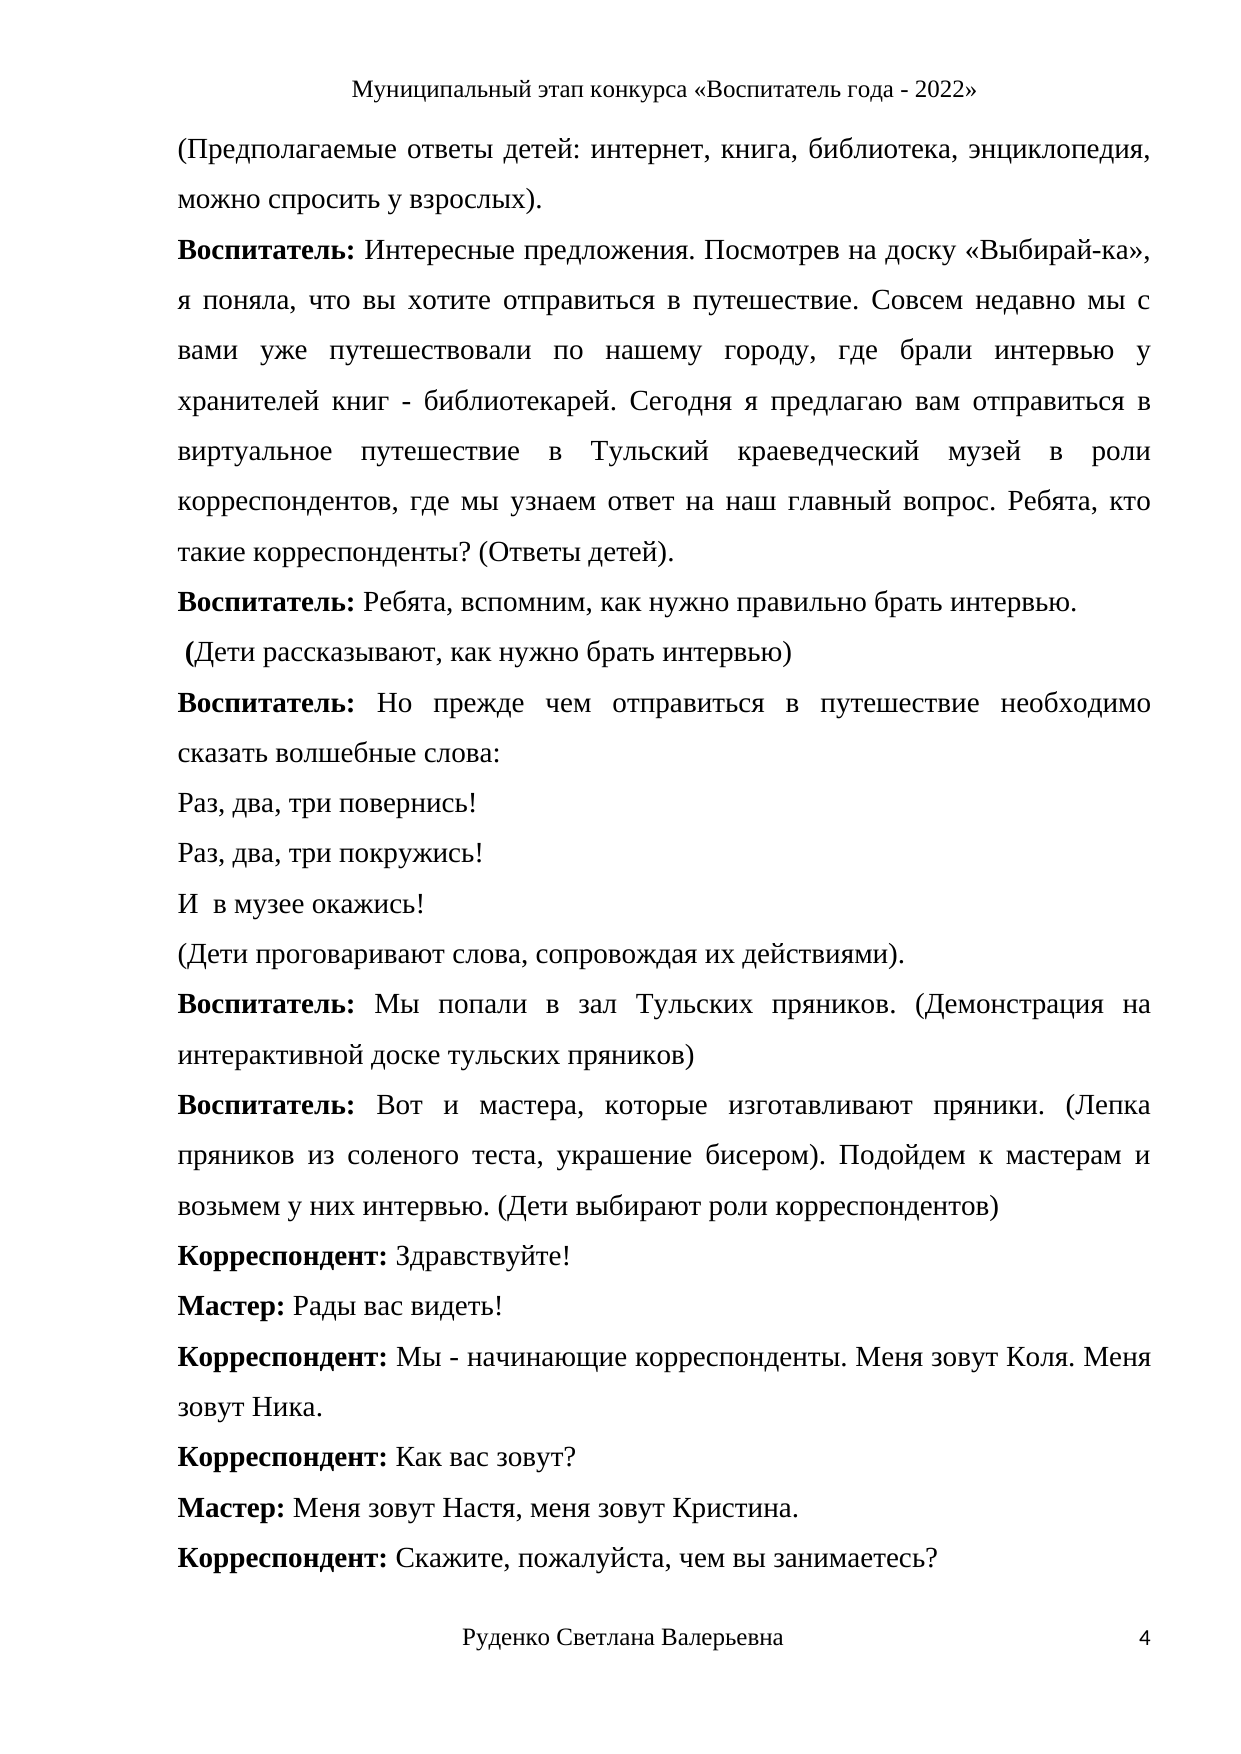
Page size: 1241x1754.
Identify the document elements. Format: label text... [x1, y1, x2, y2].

text Воспитатель: Интересные предложения. Посмотрев на доску «Выбирай-ка», я поняла, что вы хотите отправиться в путешествие. Совсем недавно мы с вами уже путешествовали по нашему городу, где брали интервью у хранителей книг - библиотекарей. Сегодня я предлагаю вам отправиться в виртуальное путешествие в Тульский краеведческий музей в роли корреспондентов, где мы узнаем ответ на наш главный вопрос. Ребята, кто такие корреспонденты? (Ответы детей). [177, 232, 1152, 567]
text Корреспондент: Как вас зовут? [177, 1439, 1152, 1473]
text Воспитатель: Мы попали в зал Тульских пряников. (Демонстрация на интерактивной доске тульских пряников) [177, 987, 1152, 1070]
text И в музее окажись! [177, 886, 1152, 919]
text Раз, два, три покружись! [177, 836, 1152, 869]
text Воспитатель: Но прежде чем отправиться в путешествие необходимо сказать волшебные слова: [177, 685, 1152, 768]
text (Предполагаемые ответы детей: интернет, книга, библиотека, энциклопедия, можно спросить у взрослых). [177, 131, 1152, 215]
text Корреспондент: Мы - начинающие корреспонденты. Меня зовут Коля. Меня зовут Ника. [177, 1339, 1152, 1423]
text Корреспондент: Скажите, пожалуйста, чем вы занимаетесь? [177, 1540, 1152, 1573]
text (Дети проговаривают слова, сопровождая их действиями). [177, 936, 1152, 970]
text Мастер: Меня зовут Настя, меня зовут Кристина. [177, 1490, 1152, 1523]
text (Дети рассказывают, как нужно брать интервью) [177, 634, 1152, 668]
text Воспитатель: Вот и мастера, которые изготавливают пряники. (Лепка пряников из соленого теста, украшение бисером). Подойдем к мастерам и возьмем у них интервью. (Дети выбирают роли корреспондентов) [177, 1087, 1152, 1221]
text Воспитатель: Ребята, вспомним, как нужно правильно брать интервью. [177, 584, 1152, 618]
text Раз, два, три повернись! [177, 785, 1152, 819]
text Корреспондент: Здравствуйте! [177, 1238, 1152, 1272]
text Мастер: Рады вас видеть! [177, 1288, 1152, 1322]
